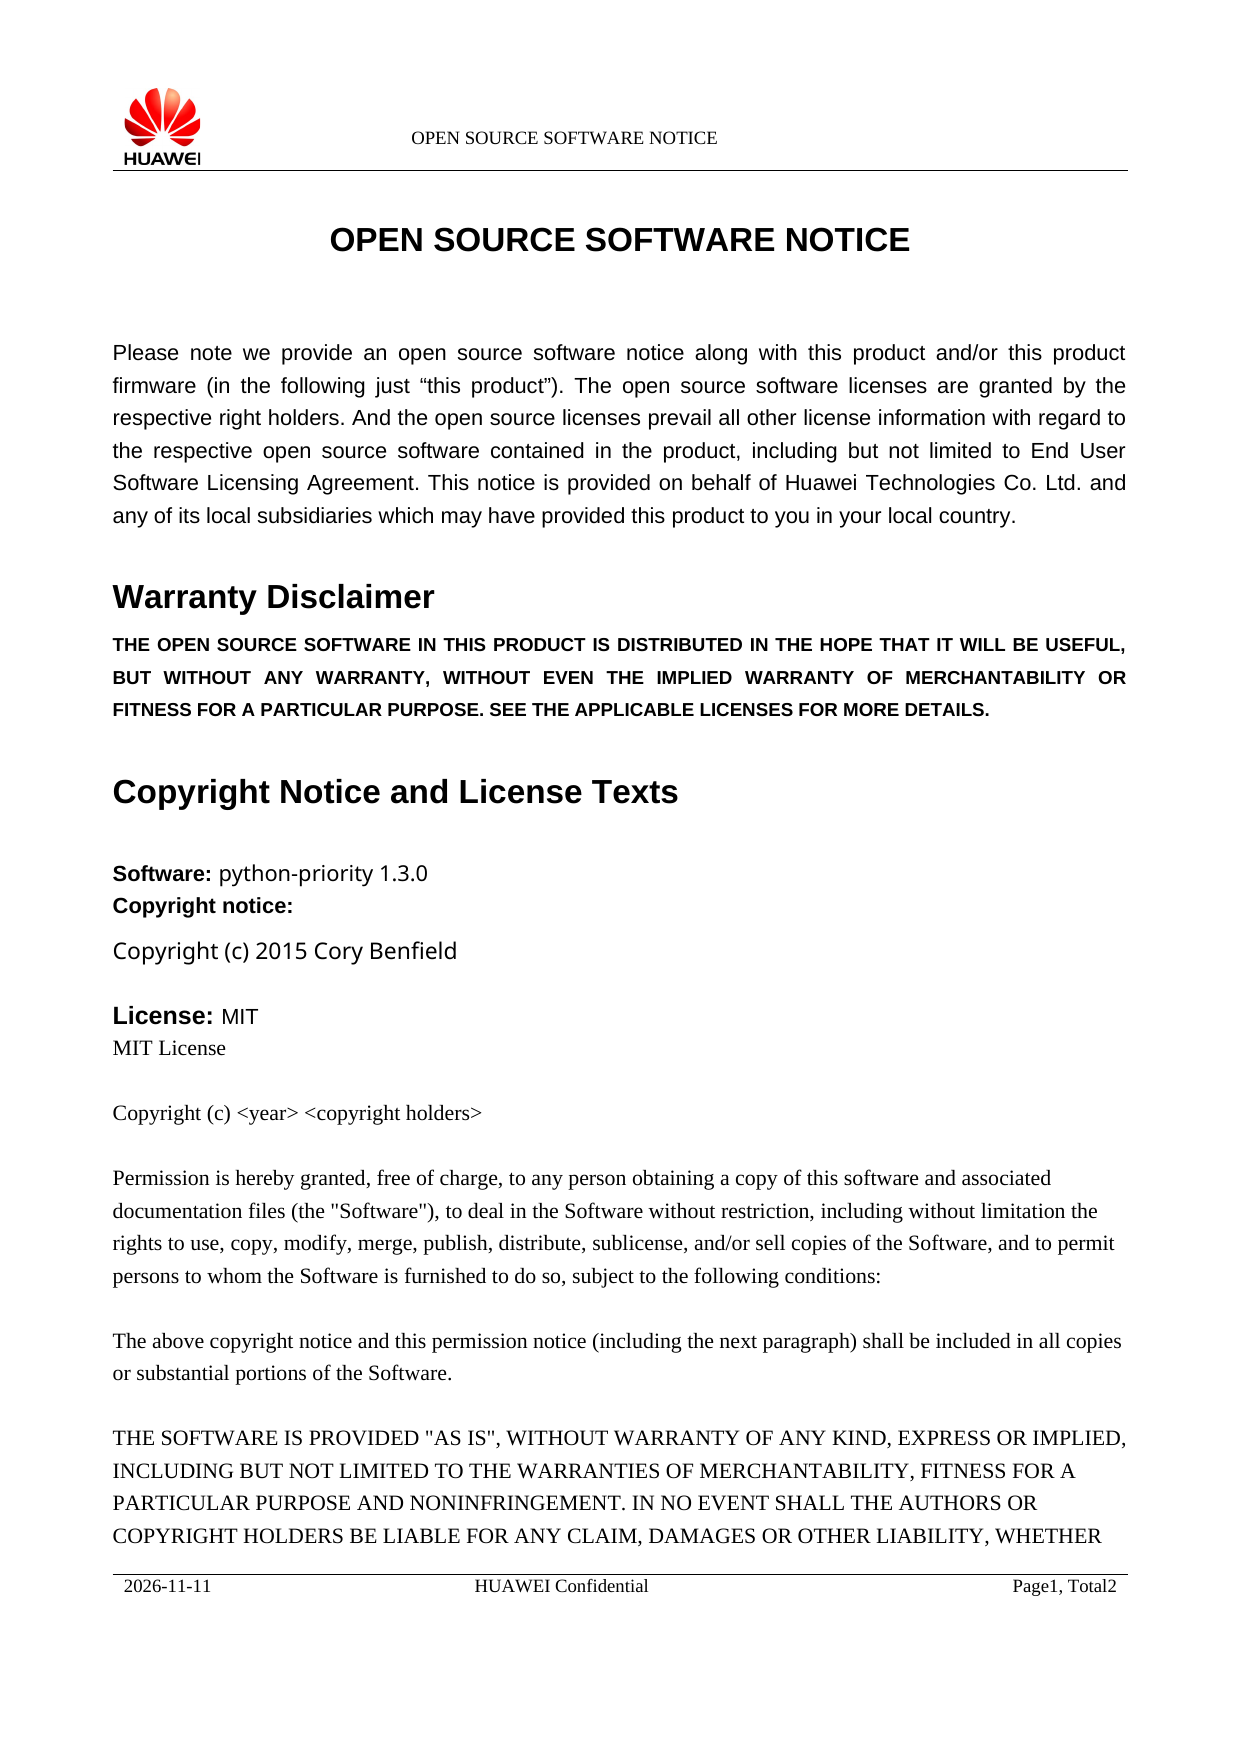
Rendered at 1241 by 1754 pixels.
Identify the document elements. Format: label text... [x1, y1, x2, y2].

text Copyright (c) 2015 Cory Benfield [112, 934, 1128, 999]
title Software: python-priority 1.3.0 [112, 856, 1128, 889]
text Warranty Disclaimer [112, 564, 1128, 629]
text License: MIT [112, 999, 1128, 1031]
picture [124, 88, 201, 165]
text The open source software in this product is distributed in the hope that it will be useful, but WITHOUT ANY WARRANTY, without even the implied warranty of MERCHANTABILITY or FITNESS FOR A PARTICULAR PURPOSE. See the applicable licenses for more details. [112, 629, 1128, 726]
text Please note we provide an open source software notice along with this product and/or this product firmware (in the following just “this product”). The open source software licenses are granted by the respective right holders. And the open source licenses prevail all other license information with regard to the respective open source software contained in the product, including but not limited to End User Software Licensing Agreement. This notice is provided on behalf of Huawei Technologies Co. Ltd. and any of its local subsidiaries which may have provided this product to you in your local country. [112, 336, 1128, 531]
text Copyright Notice and License Texts [112, 759, 1128, 824]
text Copyright notice: [112, 889, 1128, 921]
text OPEN SOURCE SOFTWARE NOTICE [112, 206, 1128, 271]
